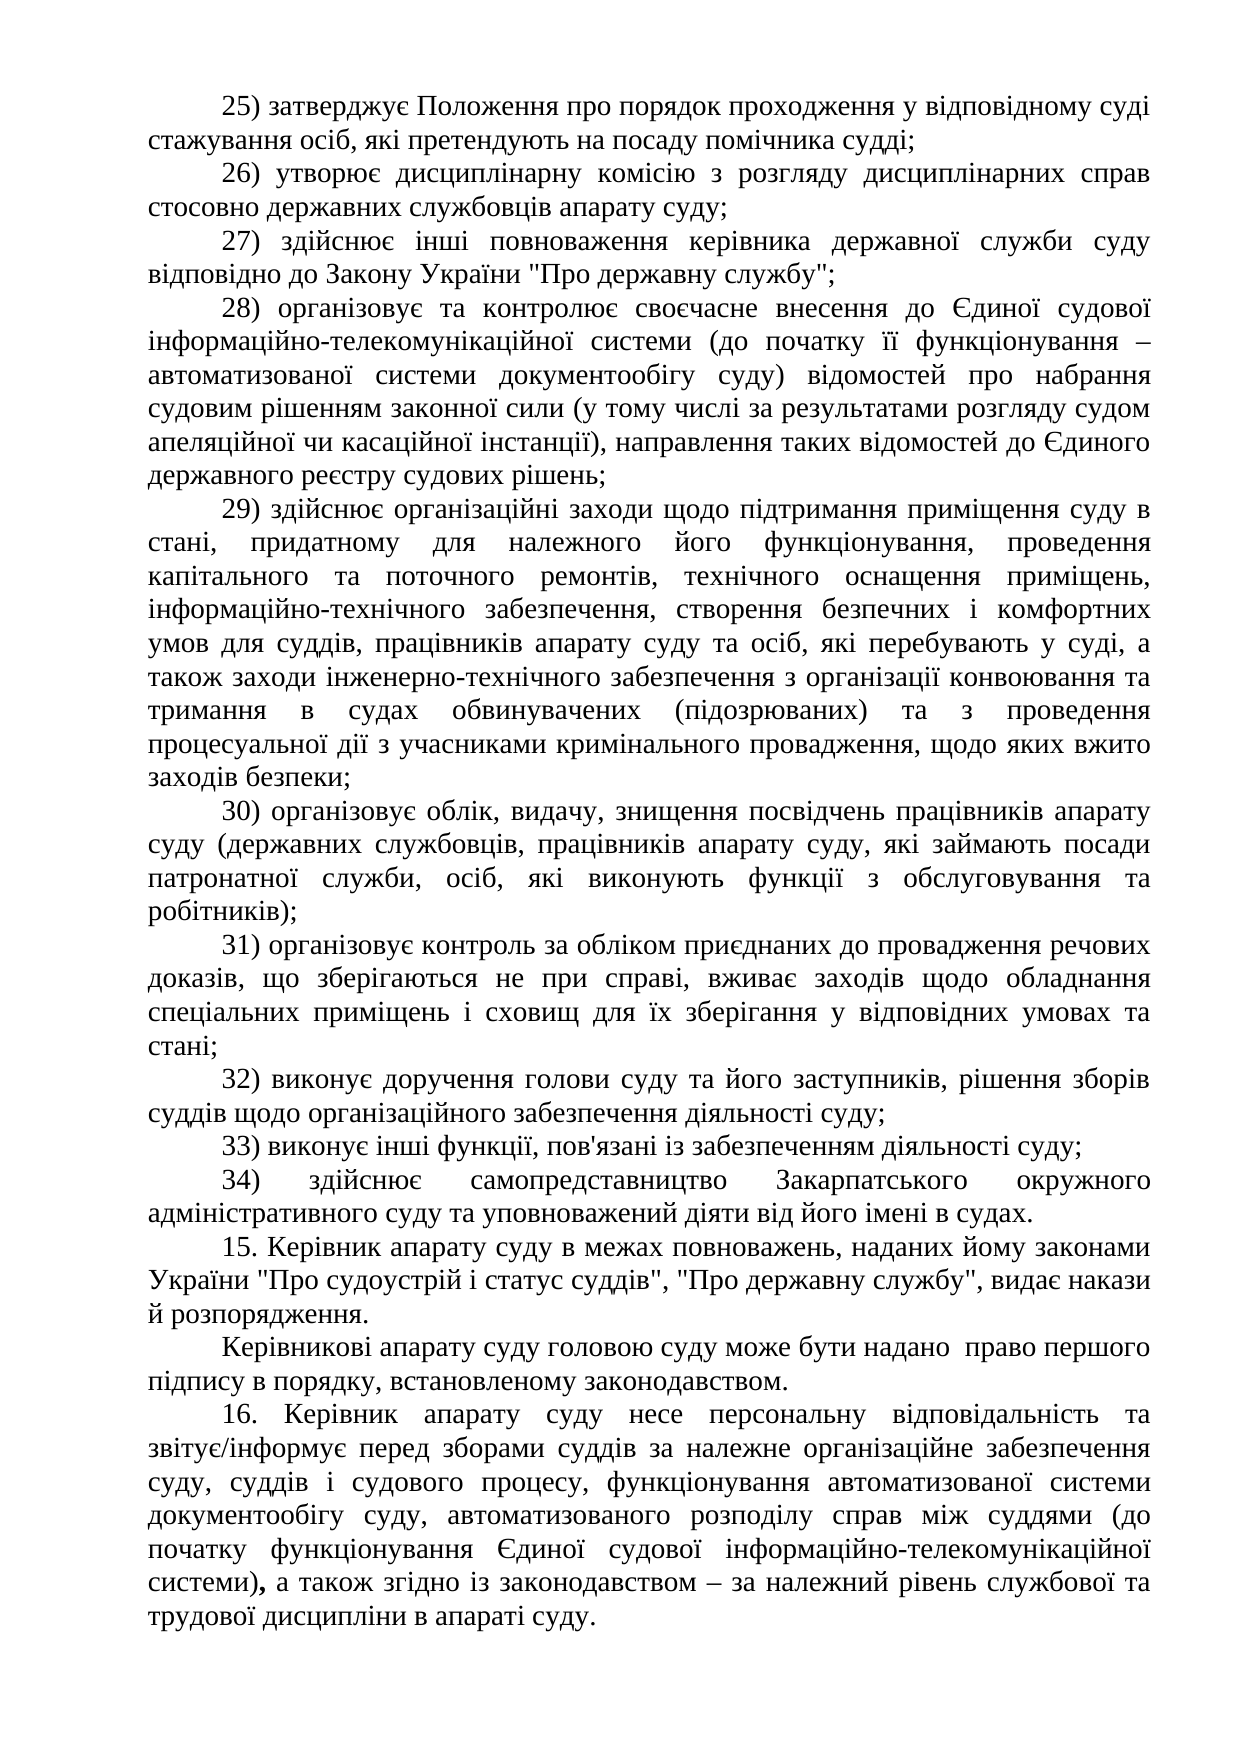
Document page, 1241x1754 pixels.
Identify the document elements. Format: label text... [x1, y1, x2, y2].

text 28) організовує та контролює своєчасне внесення до Єдиної судової інформаційно-телекомунікаційної системи (до початку її функціонування – автоматизованої системи документообігу суду) відомостей про набрання судовим рішенням законної сили (у тому числі за результатами розгляду судом апеляційної чи касаційної інстанції), направлення таких відомостей до Єдиного державного реєстру судових рішень; [148, 290, 1152, 491]
text Керівникові апарату суду головою суду може бути надано право першого підпису в порядку, встановленому законодавством. [148, 1329, 1152, 1397]
text 26) утворює дисциплінарну комісію з розгляду дисциплінарних справ стосовно державних службовців апарату суду; [148, 156, 1152, 223]
text 16. Керівник апарату суду несе персональну відповідальність та звітує/інформує перед зборами суддів за належне організаційне забезпечення суду, суддів і судового процесу, функціонування автоматизованої системи документообігу суду, автоматизованого розподілу справ між суддями (до початку функціонування Єдиної судової інформаційно-телекомунікаційної системи), а також згідно із законодавством – за належний рівень службової та трудової дисципліни в апараті суду. [148, 1397, 1152, 1631]
text 34) здійснює самопредставництво Закарпатського окружного адміністративного суду та уповноважений діяти від його імені в судах. [148, 1162, 1152, 1229]
text 27) здійснює інші повноваження керівника державної служби суду відповідно до Закону України "Про державну службу"; [148, 223, 1152, 290]
text 33) виконує інші функції, пов'язані із забезпеченням діяльності суду; [148, 1128, 1152, 1162]
text 30) організовує облік, видачу, знищення посвідчень працівників апарату суду (державних службовців, працівників апарату суду, які займають посади патронатної служби, осіб, які виконують функції з обслуговування та робітників); [148, 793, 1152, 927]
text 29) здійснює організаційні заходи щодо підтримання приміщення суду в стані, придатному для належного його функціонування, проведення капітального та поточного ремонтів, технічного оснащення приміщень, інформаційно-технічного забезпечення, створення безпечних і комфортних умов для суддів, працівників апарату суду та осіб, які перебувають у суді, а також заходи інженерно-технічного забезпечення з організації конвоювання та тримання в судах обвинувачених (підозрюваних) та з проведення процесуальної дії з учасниками кримінального провадження, щодо яких вжито заходів безпеки; [148, 491, 1152, 793]
text 31) організовує контроль за обліком приєднаних до провадження речових доказів, що зберігаються не при справі, вживає заходів щодо обладнання спеціальних приміщень і сховищ для їх зберігання у відповідних умовах та стані; [148, 927, 1152, 1061]
text 32) виконує доручення голови суду та його заступників, рішення зборів суддів щодо організаційного забезпечення діяльності суду; [148, 1061, 1152, 1128]
text 15. Керівник апарату суду в межах повноважень, наданих йому законами України "Про судоустрій і статус суддів", "Про державну службу", видає накази й розпорядження. [148, 1229, 1152, 1329]
text 25) затверджує Положення про порядок проходження у відповідному суді стажування осіб, які претендують на посаду помічника судді; [148, 88, 1152, 156]
